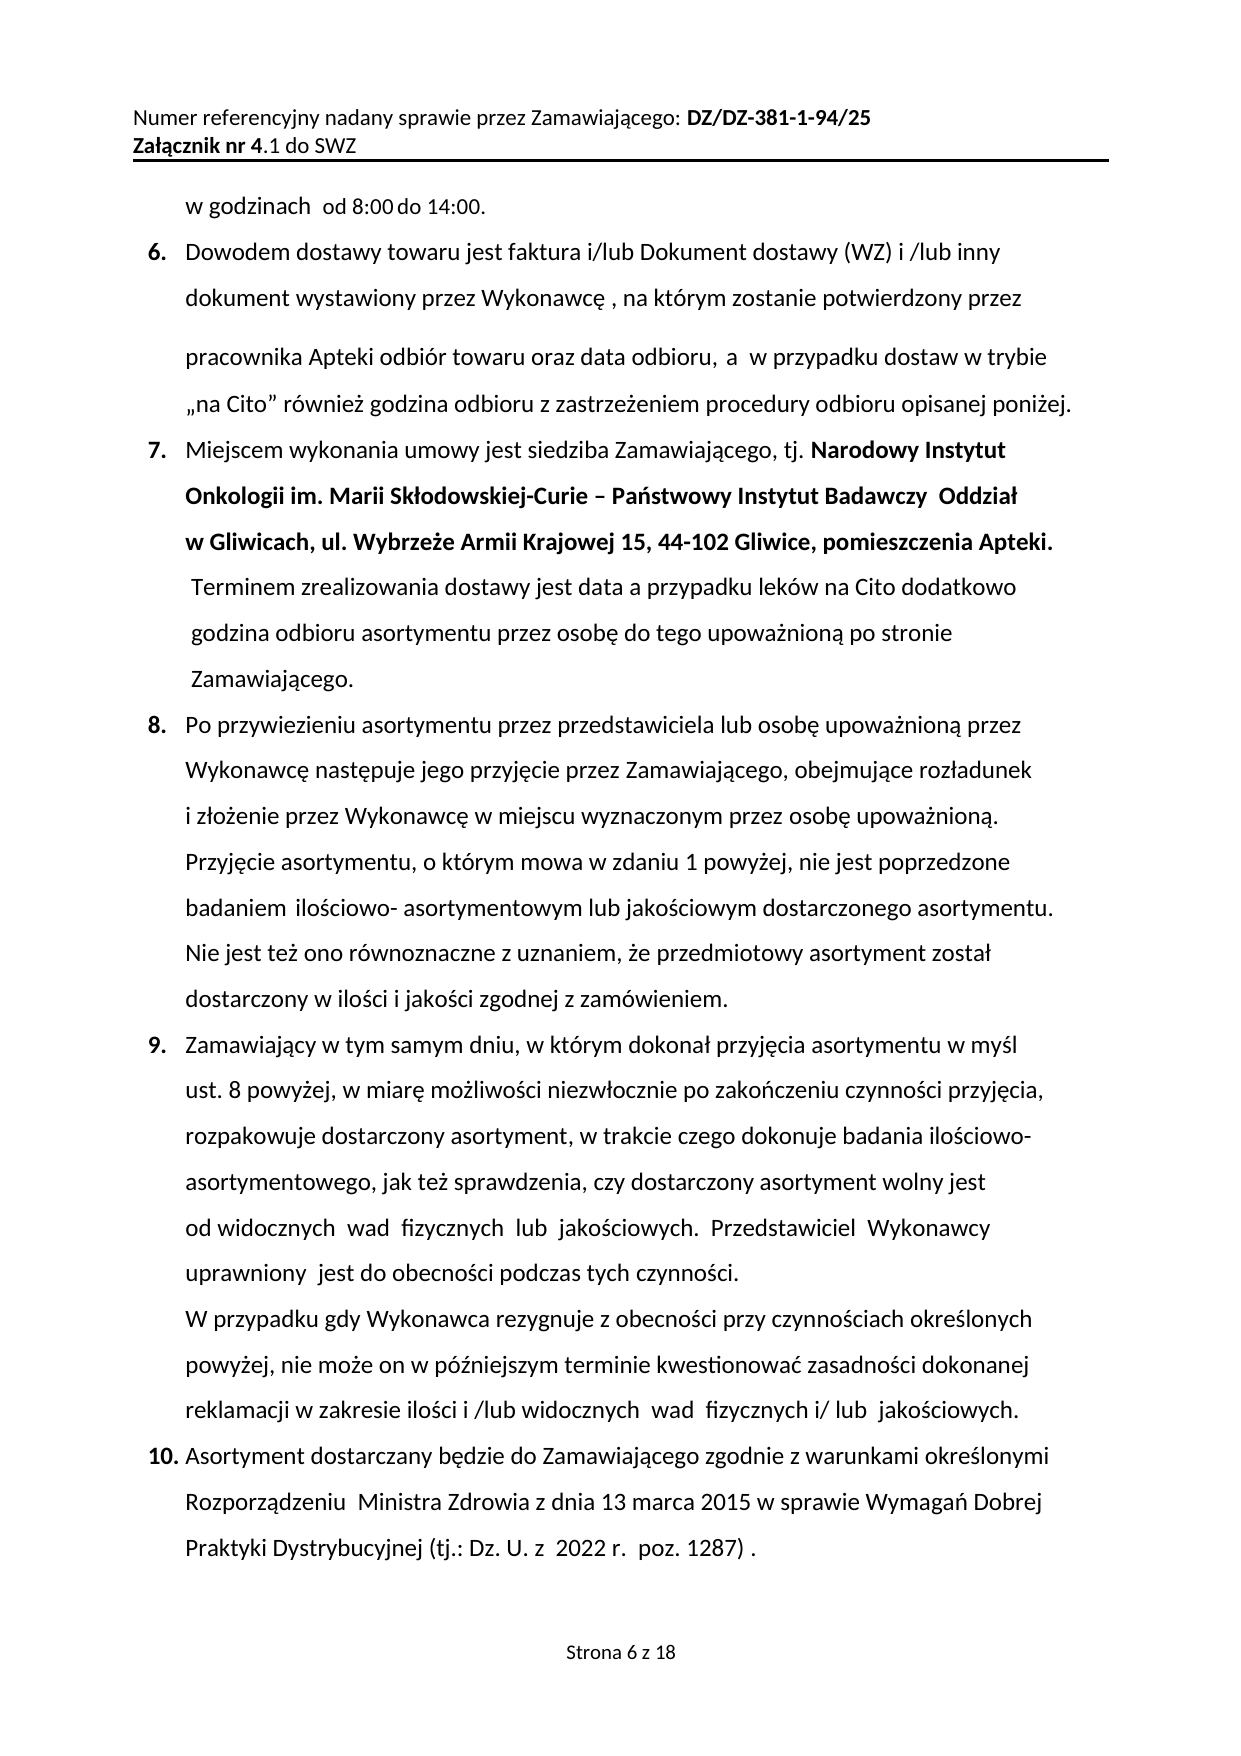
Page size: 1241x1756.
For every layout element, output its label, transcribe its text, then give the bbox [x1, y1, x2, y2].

list W przypadku gdy Wykonawca rezygnuje z obecności przy czynnościach określonych powyżej, nie może on w późniejszym terminie kwestionować zasadności dokonanej reklamacji w zakresie ilości i /lub widocznych wad fizycznych i/ lub jakościowych. [185, 1303, 1093, 1425]
list Terminem zrealizowania dostawy jest data a przypadku leków na Cito dodatkowo godzina odbioru asortymentu przez osobę do tego upoważnioną po stronie Zamawiającego. [191, 572, 1092, 693]
list Asortyment dostarczany będzie do Zamawiającego zgodnie z warunkami określonymi Rozporządzeniu Ministra Zdrowia z dnia 13 marca 2015 w sprawie Wymagań Dobrej Praktyki Dystrybucyjnej (tj.: Dz. U. z 2022 r. poz. 1287) . [148, 1440, 1093, 1562]
list Dowodem dostawy towaru jest faktura i/lub Dokument dostawy (WZ) i /lub inny dokument wystawiony przez Wykonawcę , na którym zostanie potwierdzony przez pracownika Apteki odbiór towaru oraz data odbioru, a w przypadku dostaw w trybie „na Cito” również godzina odbioru z zastrzeżeniem procedury odbioru opisanej poniżej. [148, 236, 1109, 419]
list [148, 190, 1093, 221]
list Miejscem wykonania umowy jest siedziba Zamawiającego, tj. Narodowy Instytut Onkologii im. Marii Skłodowskiej-Curie – Państwowy Instytut Badawczy Oddział w Gliwicach, ul. Wybrzeże Armii Krajowej 15, 44-102 Gliwice, pomieszczenia Apteki. [148, 434, 1092, 556]
list Po przywiezieniu asortymentu przez przedstawiciela lub osobę upoważnioną przez Wykonawcę następuje jego przyjęcie przez Zamawiającego, obejmujące rozładunek i złożenie przez Wykonawcę w miejscu wyznaczonym przez osobę upoważnioną. Przyjęcie asortymentu, o którym mowa w zdaniu 1 powyżej, nie jest poprzedzone badaniem ilościowo- asortymentowym lub jakościowym dostarczonego asortymentu. Nie jest też ono równoznaczne z uznaniem, że przedmiotowy asortyment został dostarczony w ilości i jakości zgodnej z zamówieniem. [148, 709, 1093, 1014]
list Zamawiający w tym samym dniu, w którym dokonał przyjęcia asortymentu w myśl ust. 8 powyżej, w miarę możliwości niezwłocznie po zakończeniu czynności przyjęcia, rozpakowuje dostarczony asortyment, w trakcie czego dokonuje badania ilościowo-asortymentowego, jak też sprawdzenia, czy dostarczony asortyment wolny jest od widocznych wad fizycznych lub jakościowych. Przedstawiciel Wykonawcy uprawniony jest do obecności podczas tych czynności. [148, 1029, 1093, 1288]
